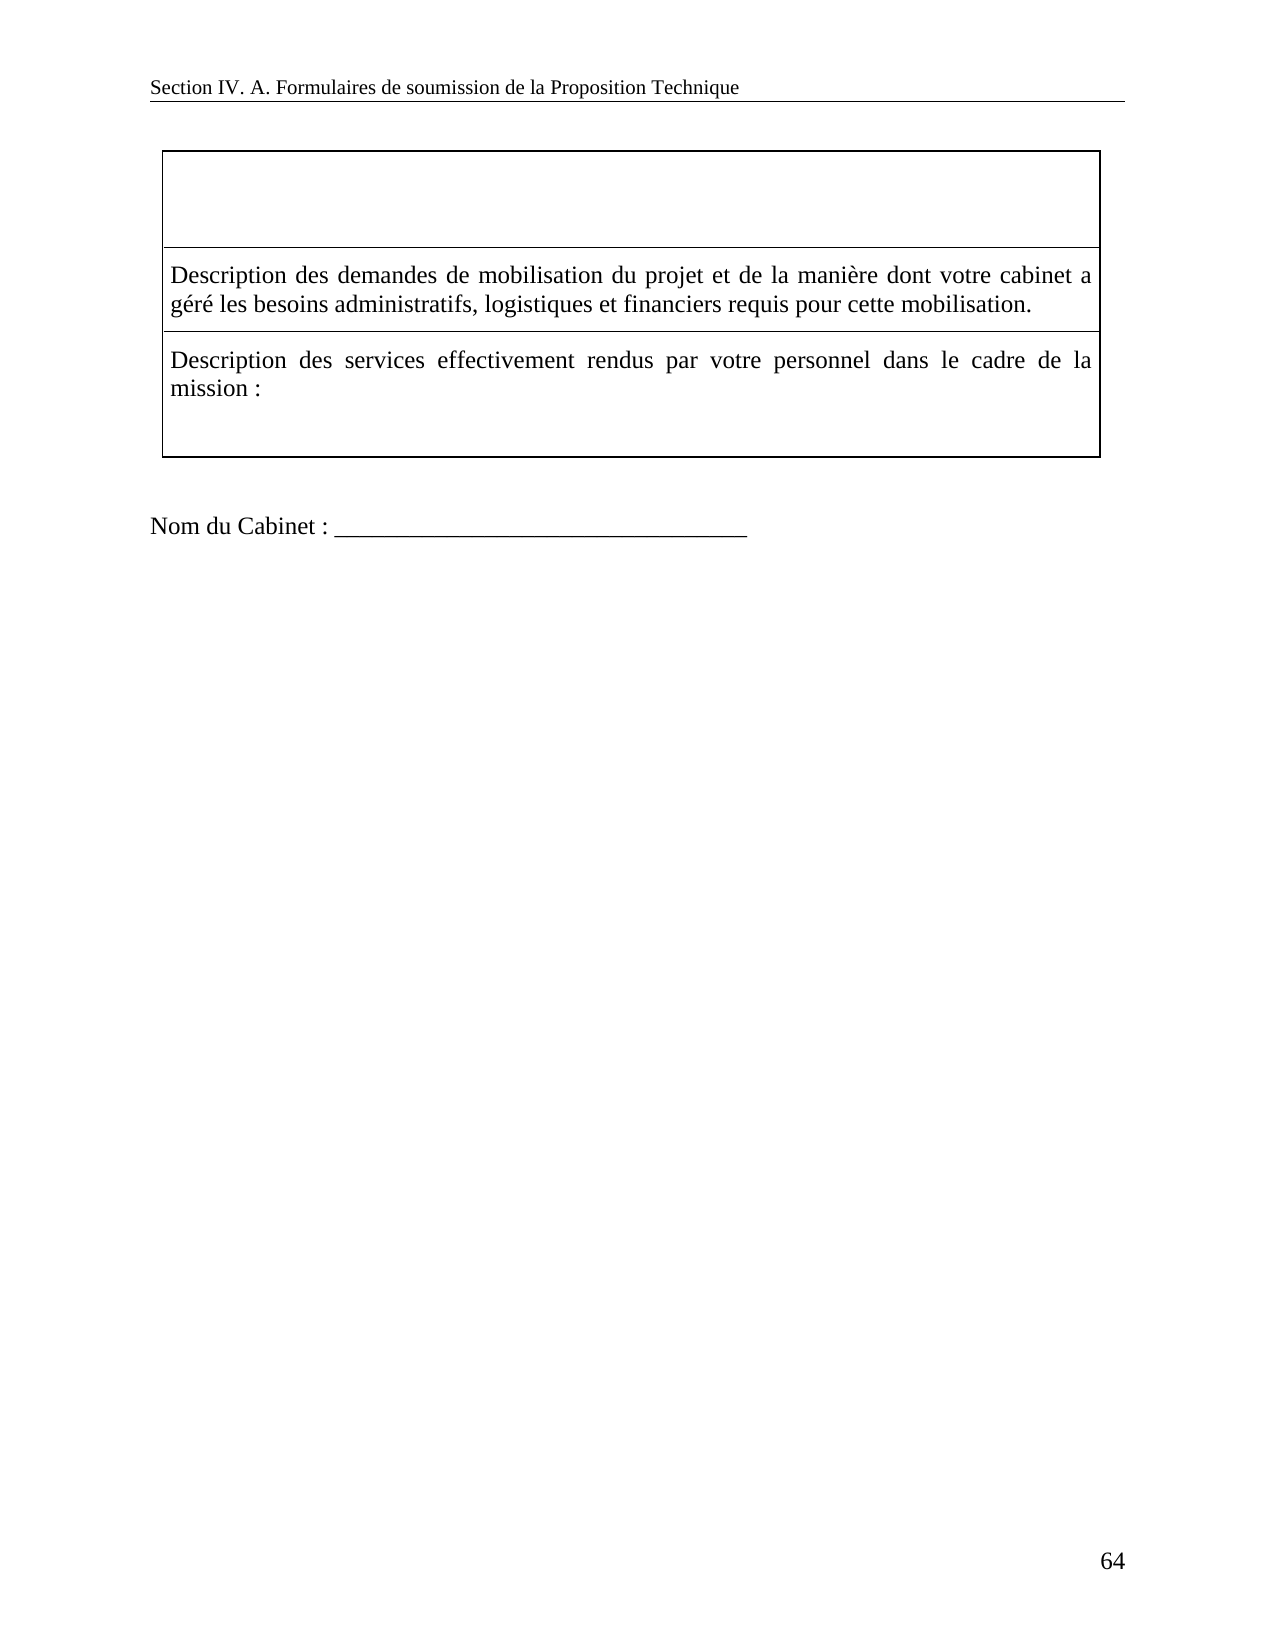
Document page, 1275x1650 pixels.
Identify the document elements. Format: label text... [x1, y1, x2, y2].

table_cell Description des services effectivement rendus par votre personnel dans le cadre de la mission : [163, 332, 1099, 456]
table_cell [163, 152, 1099, 247]
table_cell Description des demandes de mobilisation du projet et de la manière dont votre cabinet a géré les besoins administratifs, logistiques et financiers requis pour cette mobilisation. [163, 248, 1099, 331]
text Nom du Cabinet : _________________________________ [150, 511, 1125, 540]
